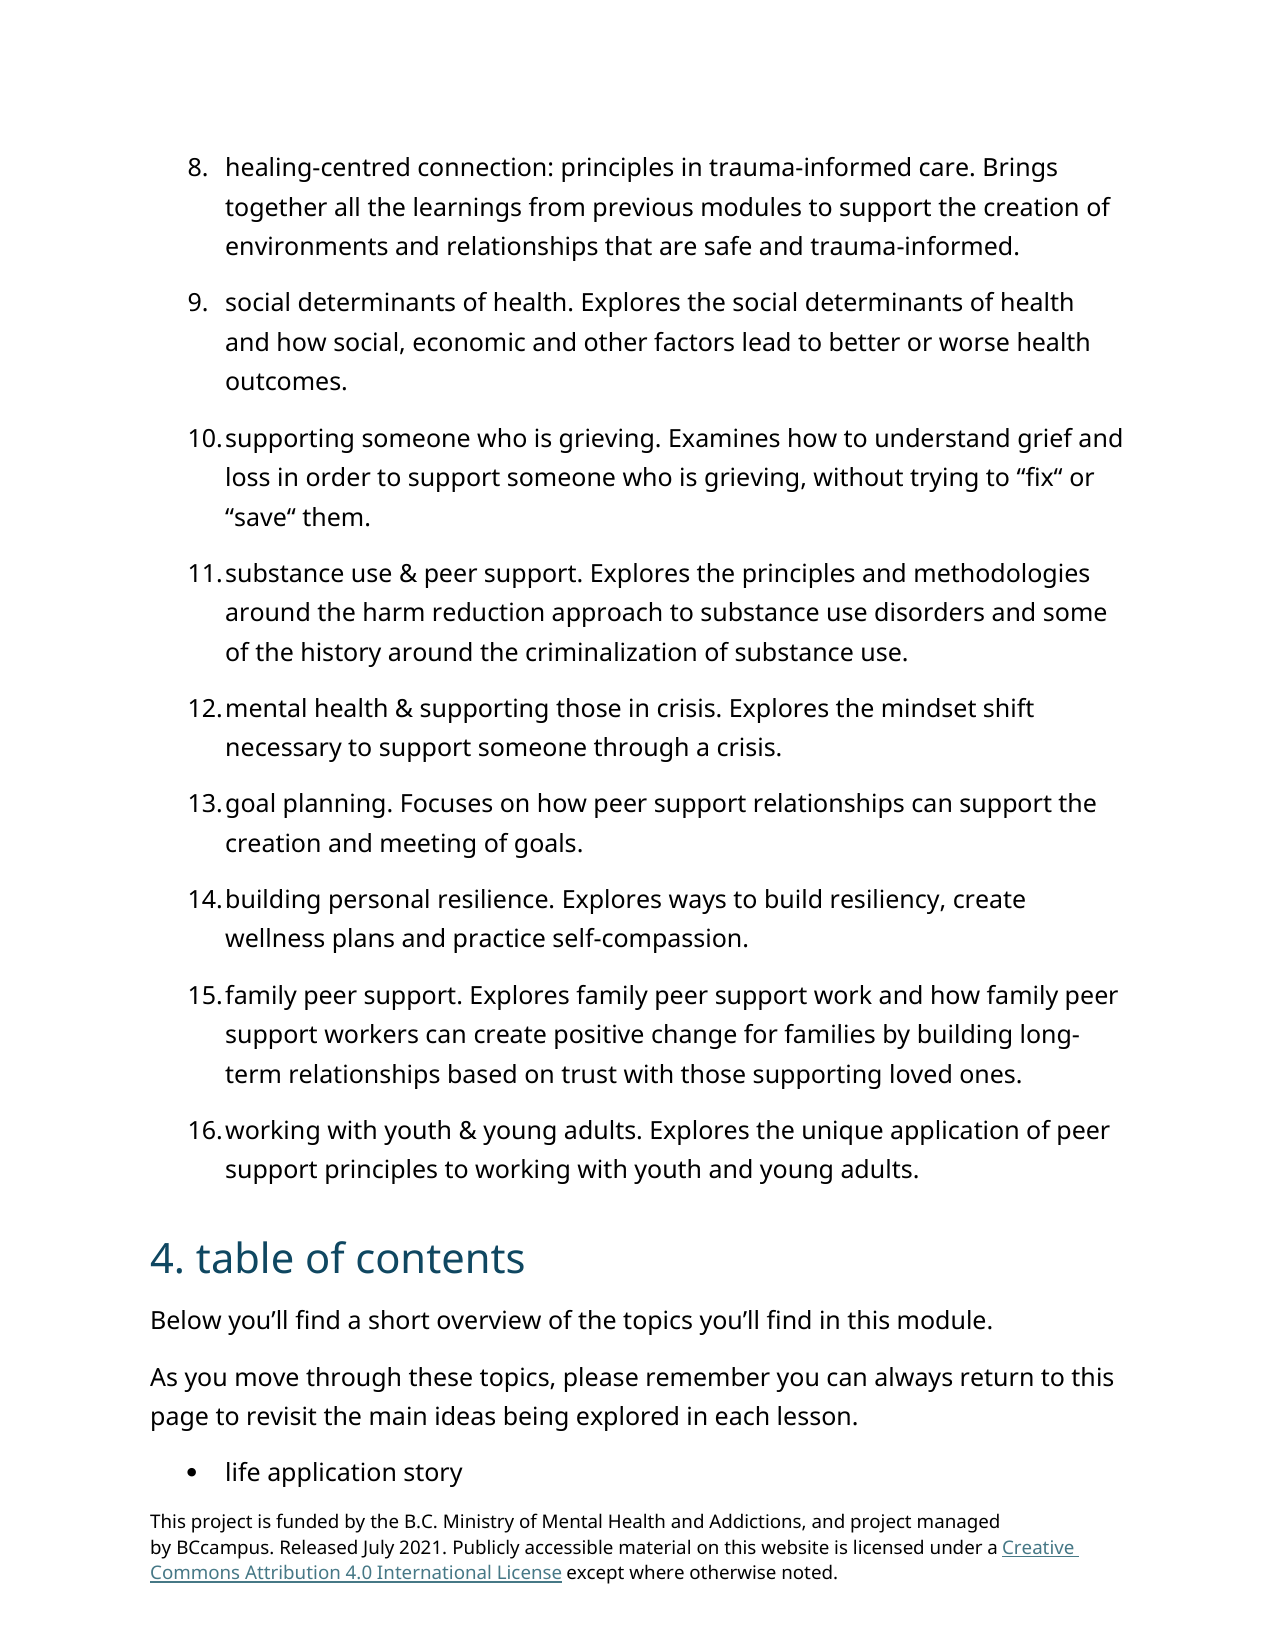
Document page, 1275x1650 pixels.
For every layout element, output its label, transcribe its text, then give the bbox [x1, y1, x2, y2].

text Below you’ll find a short overview of the topics you’ll find in this module. [150, 1303, 1125, 1337]
list family peer support. Explores family peer support work and how family peer support workers can create positive change for families by building long-term relationships based on trust with those supporting loved ones. [187, 977, 1125, 1090]
list goal planning. Focuses on how peer support relationships can support the creation and meeting of goals. [187, 786, 1125, 859]
list healing-centred connection: principles in trauma-informed care. Brings together all the learnings from previous modules to support the creation of environments and relationships that are safe and trauma-informed. [187, 150, 1125, 263]
list supporting someone who is grieving. Examines how to understand grief and loss in order to support someone who is grieving, without trying to “fix“ or “save“ them. [187, 420, 1125, 533]
list working with youth & young adults. Explores the unique application of peer support principles to working with youth and young adults. [187, 1112, 1125, 1186]
subtitle 4. table of contents [150, 1229, 1125, 1286]
list social determinants of health. Explores the social determinants of health and how social, economic and other factors lead to better or worse health outcomes. [187, 285, 1125, 398]
list mental health & supporting those in crisis. Explores the mindset shift necessary to support someone through a crisis. [187, 690, 1125, 764]
list substance use & peer support. Explores the principles and methodologies around the harm reduction approach to substance use disorders and some of the history around the criminalization of substance use. [187, 555, 1125, 668]
text As you move through these topics, please remember you can always return to this page to revisit the main ideas being explored in each lesson. [150, 1359, 1125, 1433]
list building personal resilience. Explores ways to build resiliency, create wellness plans and practice self-compassion. [187, 882, 1125, 955]
list life application story [187, 1455, 1125, 1489]
